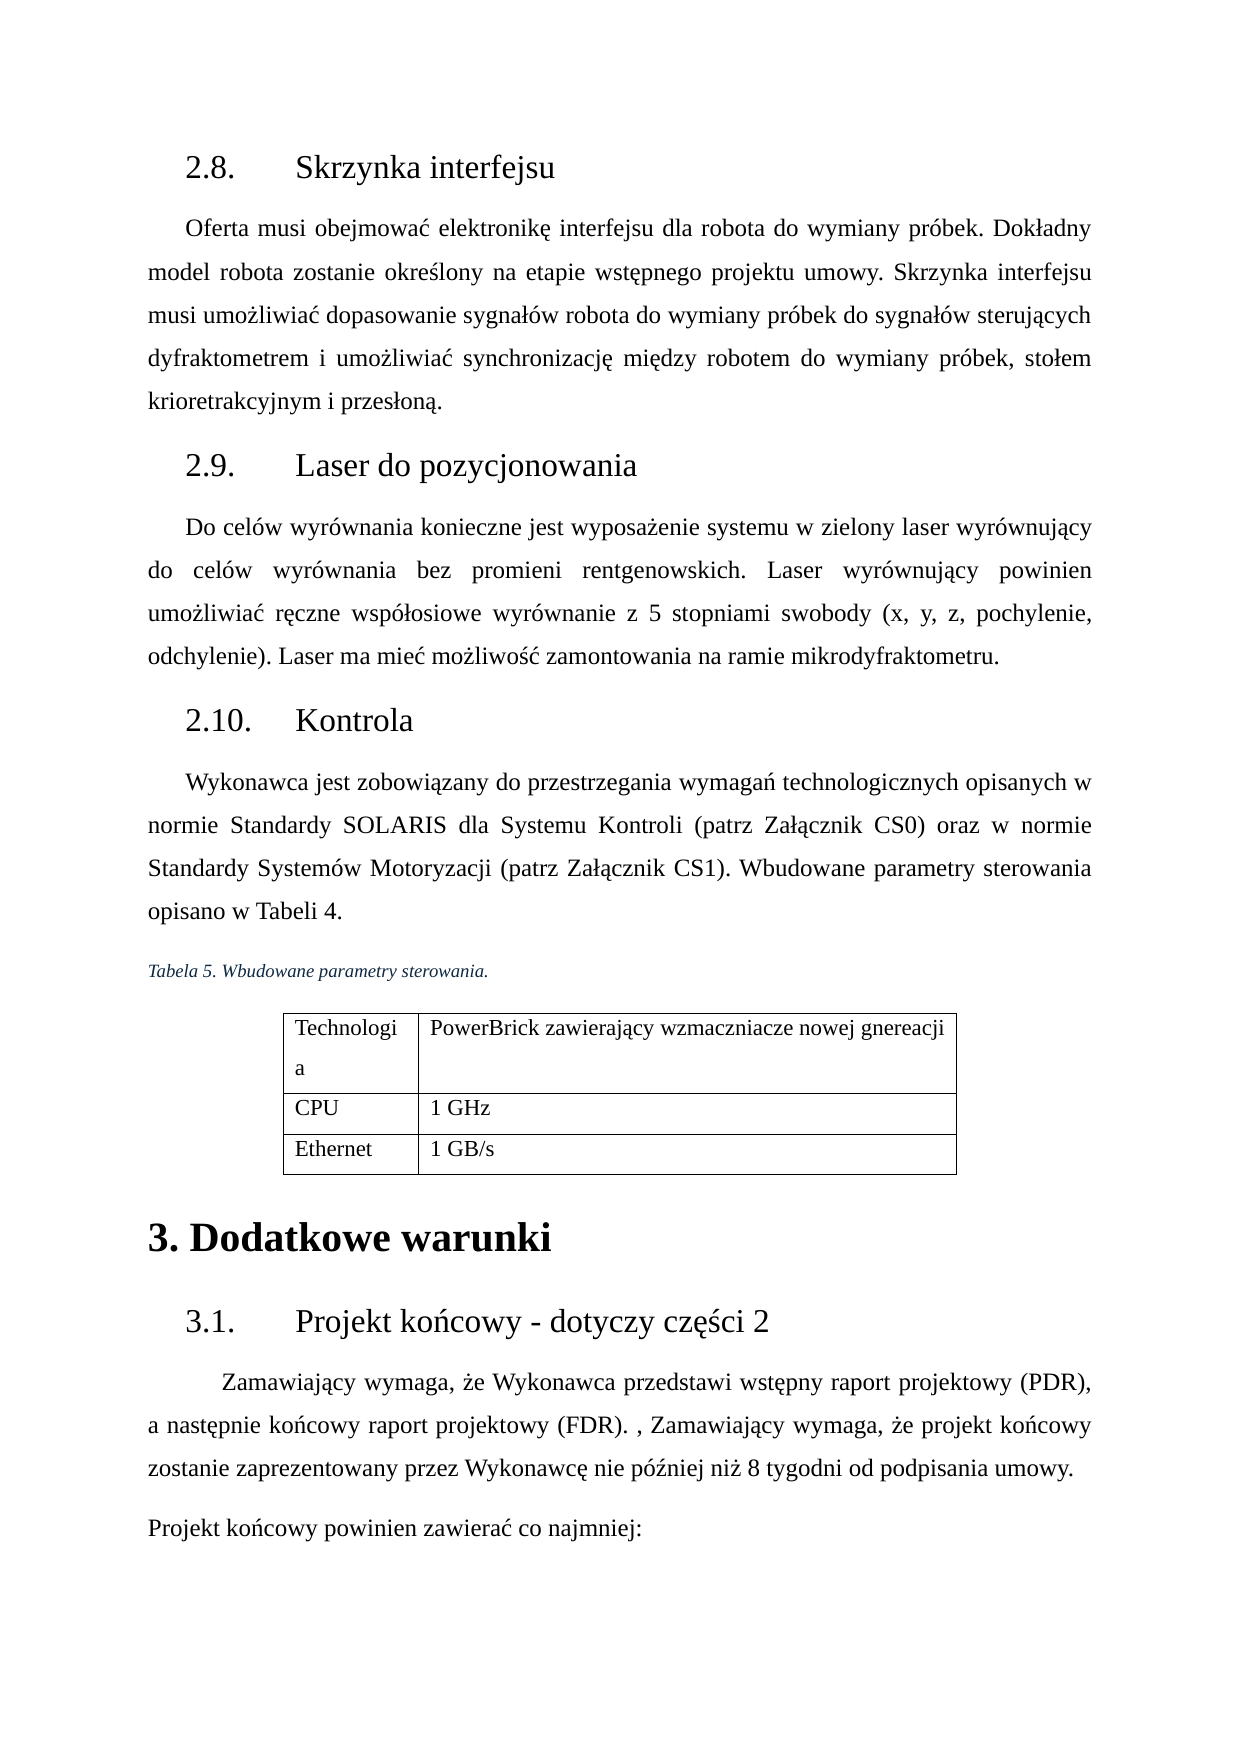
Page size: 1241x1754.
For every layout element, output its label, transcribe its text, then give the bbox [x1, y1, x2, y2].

text Zamawiający wymaga, że Wykonawca przedstawi wstępny raport projektowy (PDR), a następnie końcowy raport projektowy (FDR). , Zamawiający wymaga, że projekt końcowy zostanie zaprezentowany przez Wykonawcę nie później niż 8 tygodni od podpisania umowy. [148, 1367, 1093, 1482]
table_header PowerBrick zawierający wzmaczniacze nowej gnereacji [419, 1014, 956, 1093]
text Do celów wyrównania konieczne jest wyposażenie systemu w zielony laser wyrównujący do celów wyrównania bez promieni rentgenowskich. Laser wyrównujący powinien umożliwiać ręczne współosiowe wyrównanie z 5 stopniami swobody (x, y, z, pochylenie, odchylenie). Laser ma mieć możliwość zamontowania na ramie mikrodyfraktometru. [148, 512, 1093, 670]
subtitle 3. Dodatkowe warunki [148, 1213, 1093, 1261]
table_cell Ethernet [284, 1135, 418, 1174]
text Projekt końcowy powinien zawierać co najmniej: [148, 1513, 1093, 1542]
subtitle Kontrola [185, 701, 1093, 739]
table_cell 1 GB/s [419, 1135, 956, 1174]
subtitle Skrzynka interfejsu [185, 148, 1093, 186]
subtitle Laser do pozycjonowania [185, 446, 1093, 484]
table_header Technologia [284, 1014, 418, 1093]
table_cell 1 GHz [419, 1094, 956, 1133]
text Oferta musi obejmować elektronikę interfejsu dla robota do wymiany próbek. Dokładny model robota zostanie określony na etapie wstępnego projektu umowy. Skrzynka interfejsu musi umożliwiać dopasowanie sygnałów robota do wymiany próbek do sygnałów sterujących dyfraktometrem i umożliwiać synchronizację między robotem do wymiany próbek, stołem krioretrakcyjnym i przesłoną. [148, 213, 1093, 415]
table_cell CPU [284, 1094, 418, 1133]
text Wykonawca jest zobowiązany do przestrzegania wymagań technologicznych opisanych w normie Standardy SOLARIS dla Systemu Kontroli (patrz Załącznik CS0) oraz w normie Standardy Systemów Motoryzacji (patrz Załącznik CS1). Wbudowane parametry sterowania opisano w Tabeli 4. [148, 767, 1093, 925]
subtitle Projekt końcowy - dotyczy części 2 [185, 1301, 1093, 1339]
